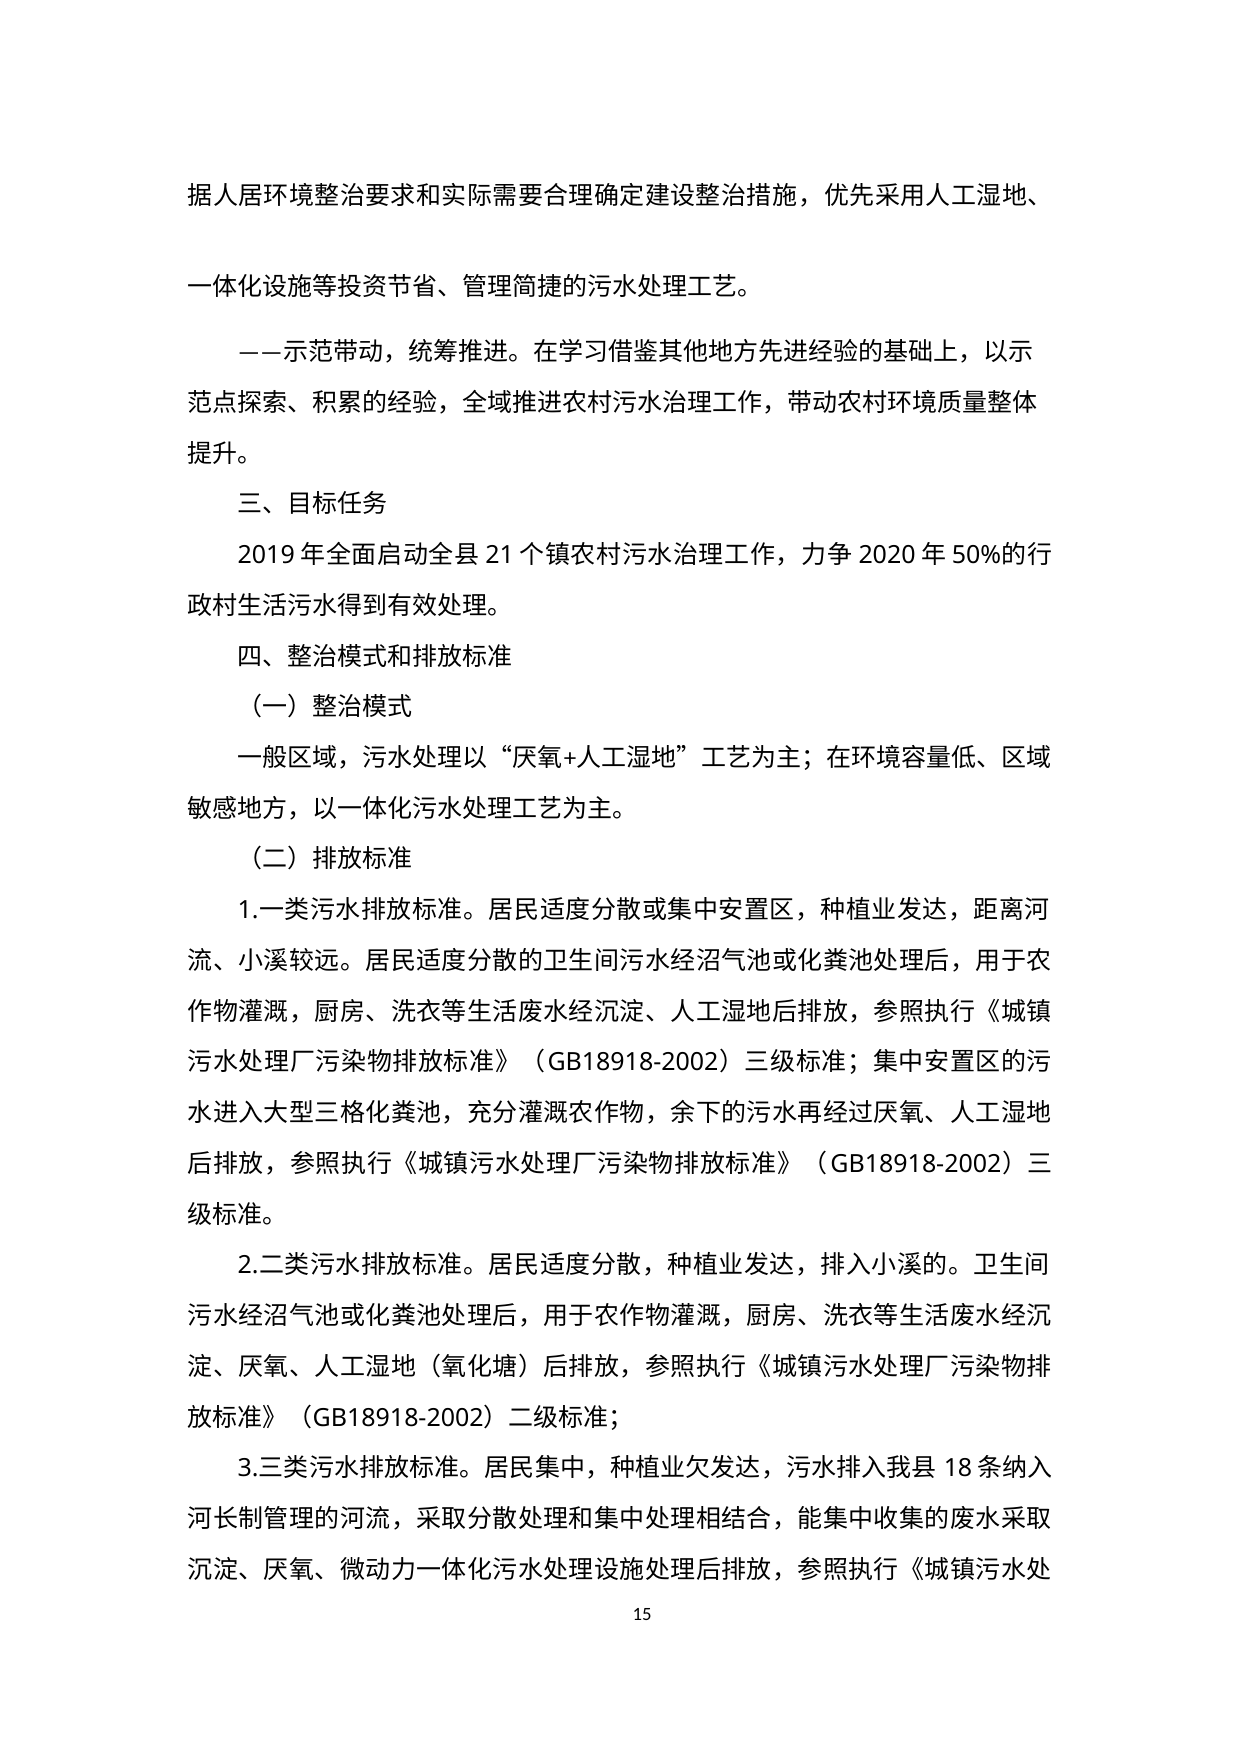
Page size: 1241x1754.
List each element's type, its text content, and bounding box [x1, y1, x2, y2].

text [187, 161, 1053, 317]
text （二）排放标准 [187, 839, 1053, 875]
text 2.二类污水排放标准。居民适度分散，种植业发达，排入小溪的。卫生间污水经沼气池或化粪池处理后，用于农作物灌溉，厨房、洗衣等生活废水经沉淀、厌氧、人工湿地（氧化塘）后排放，参照执行《城镇污水处理厂污染物排放标准》（GB18918-2002）二级标准； [187, 1245, 1053, 1433]
text ——示范带动，统筹推进。在学习借鉴其他地方先进经验的基础上，以示范点探索、积累的经验，全域推进农村污水治理工作，带动农村环境质量整体提升。 [187, 332, 1053, 469]
text （一）整治模式 [187, 687, 1053, 723]
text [187, 1448, 1053, 1585]
text 2019年全面启动全县21个镇农村污水治理工作，力争2020年50%的行政村生活污水得到有效处理。 [187, 534, 1053, 622]
text 一般区域，污水处理以“厌氧+人工湿地”工艺为主；在环境容量低、区域敏感地方，以一体化污水处理工艺为主。 [187, 737, 1053, 824]
text 三、目标任务 [187, 484, 1053, 520]
text 四、整治模式和排放标准 [187, 636, 1053, 672]
text 1.一类污水排放标准。居民适度分散或集中安置区，种植业发达，距离河流、小溪较远。居民适度分散的卫生间污水经沼气池或化粪池处理后，用于农作物灌溉，厨房、洗衣等生活废水经沉淀、人工湿地后排放，参照执行《城镇污水处理厂污染物排放标准》（GB18918-2002）三级标准；集中安置区的污水进入大型三格化粪池，充分灌溉农作物，余下的污水再经过厌氧、人工湿地后排放，参照执行《城镇污水处理厂污染物排放标准》（GB18918-2002）三级标准。 [187, 890, 1053, 1230]
